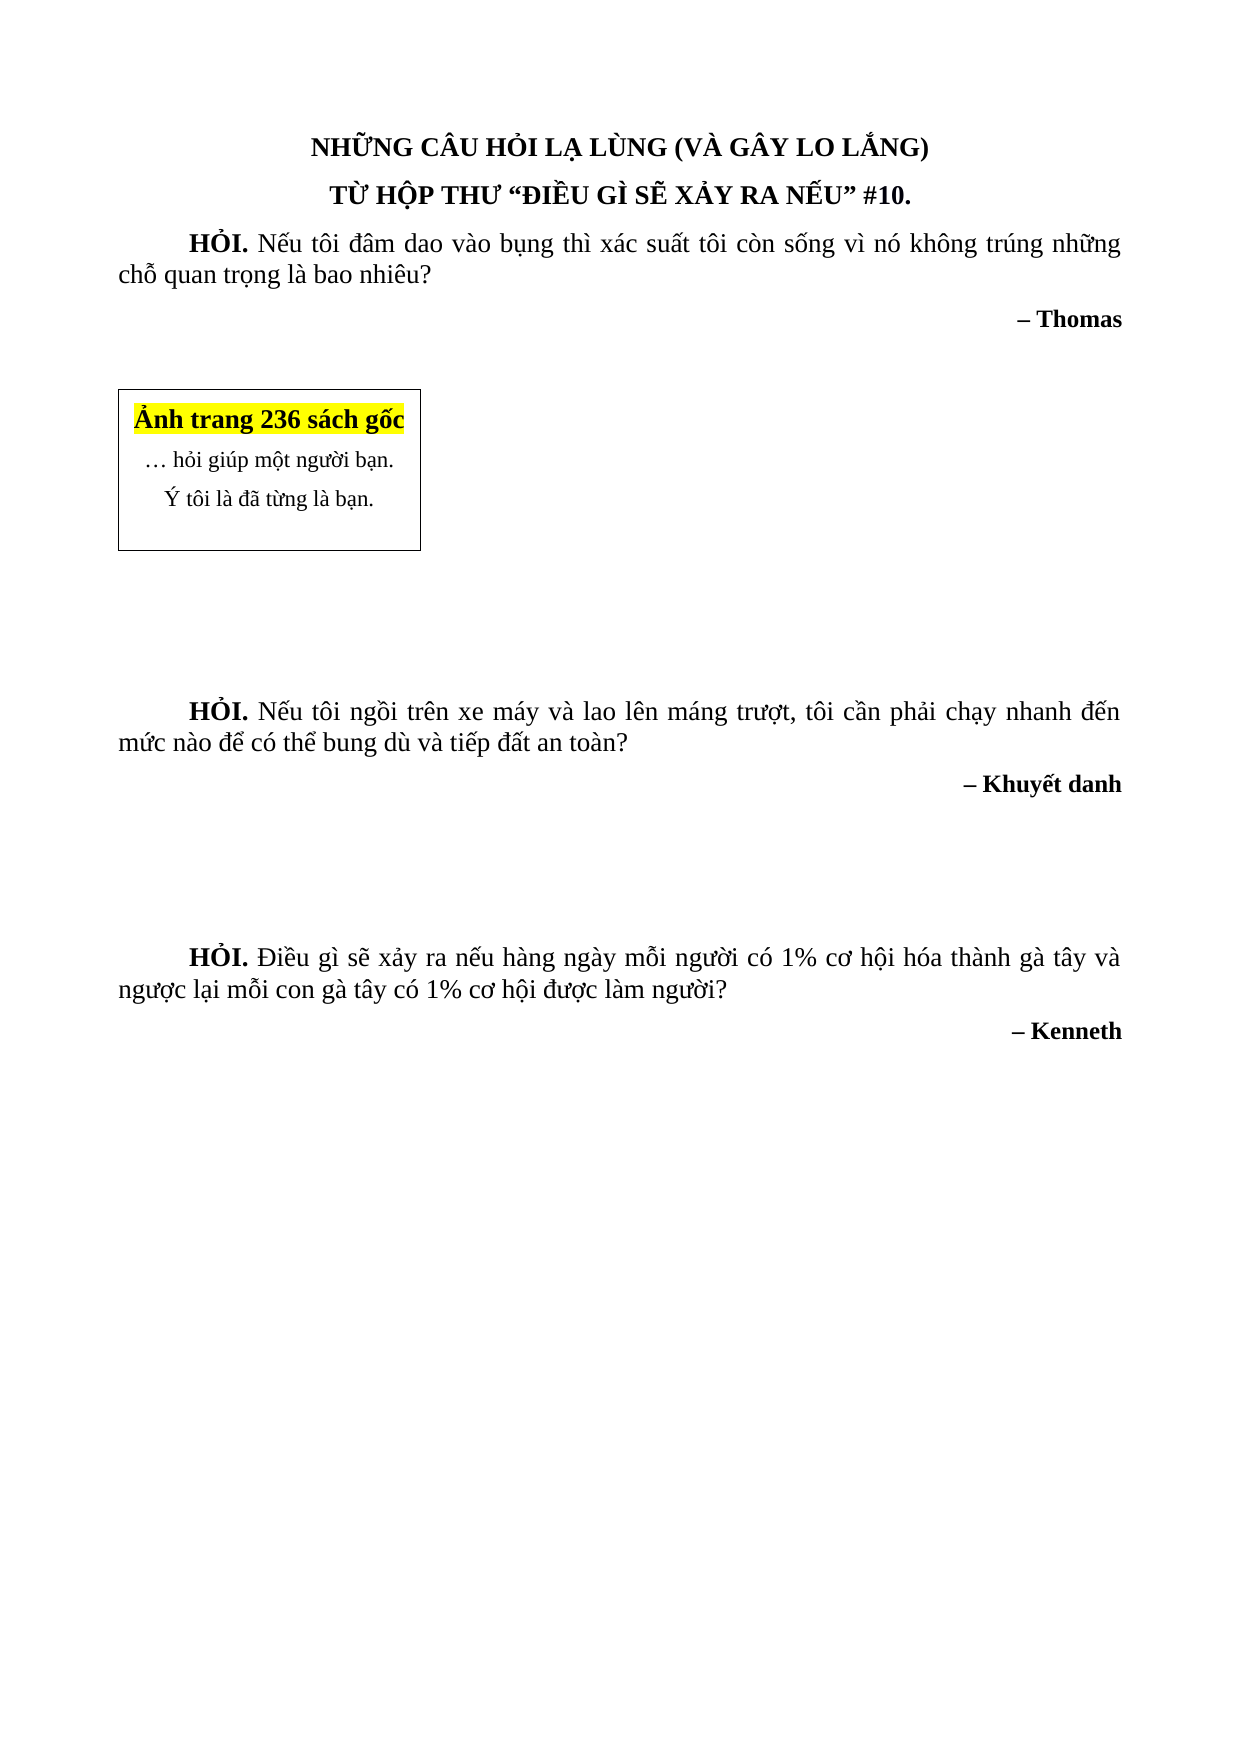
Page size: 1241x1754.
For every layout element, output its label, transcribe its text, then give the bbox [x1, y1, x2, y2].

text – Thomas [118, 302, 1122, 333]
table_header Ảnh trang 236 sách gốc … hỏi giúp một người bạn. Ý tôi là đã từng là bạn. [119, 390, 420, 550]
text – Kenneth [118, 1016, 1122, 1045]
subtitle TỪ HỘP THƯ “ĐIỀU GÌ SẼ XẢY RA NẾU” #10. [118, 179, 1122, 210]
text HỎI. Điều gì sẽ xảy ra nếu hàng ngày mỗi người có 1% cơ hội hóa thành gà tây và ngược lại mỗi con gà tây có 1% cơ hội được làm người? [118, 942, 1122, 1004]
subtitle NHỮNG CÂU HỎI LẠ LÙNG (VÀ GÂY LO LẮNG) [118, 131, 1122, 162]
text HỎI. Nếu tôi đâm dao vào bụng thì xác suất tôi còn sống vì nó không trúng những chỗ quan trọng là bao nhiêu? [118, 227, 1122, 289]
text HỎI. Nếu tôi ngồi trên xe máy và lao lên máng trượt, tôi cần phải chạy nhanh đến mức nào để có thể bung dù và tiếp đất an toàn? [118, 694, 1122, 757]
text – Khuyết danh [118, 769, 1122, 798]
